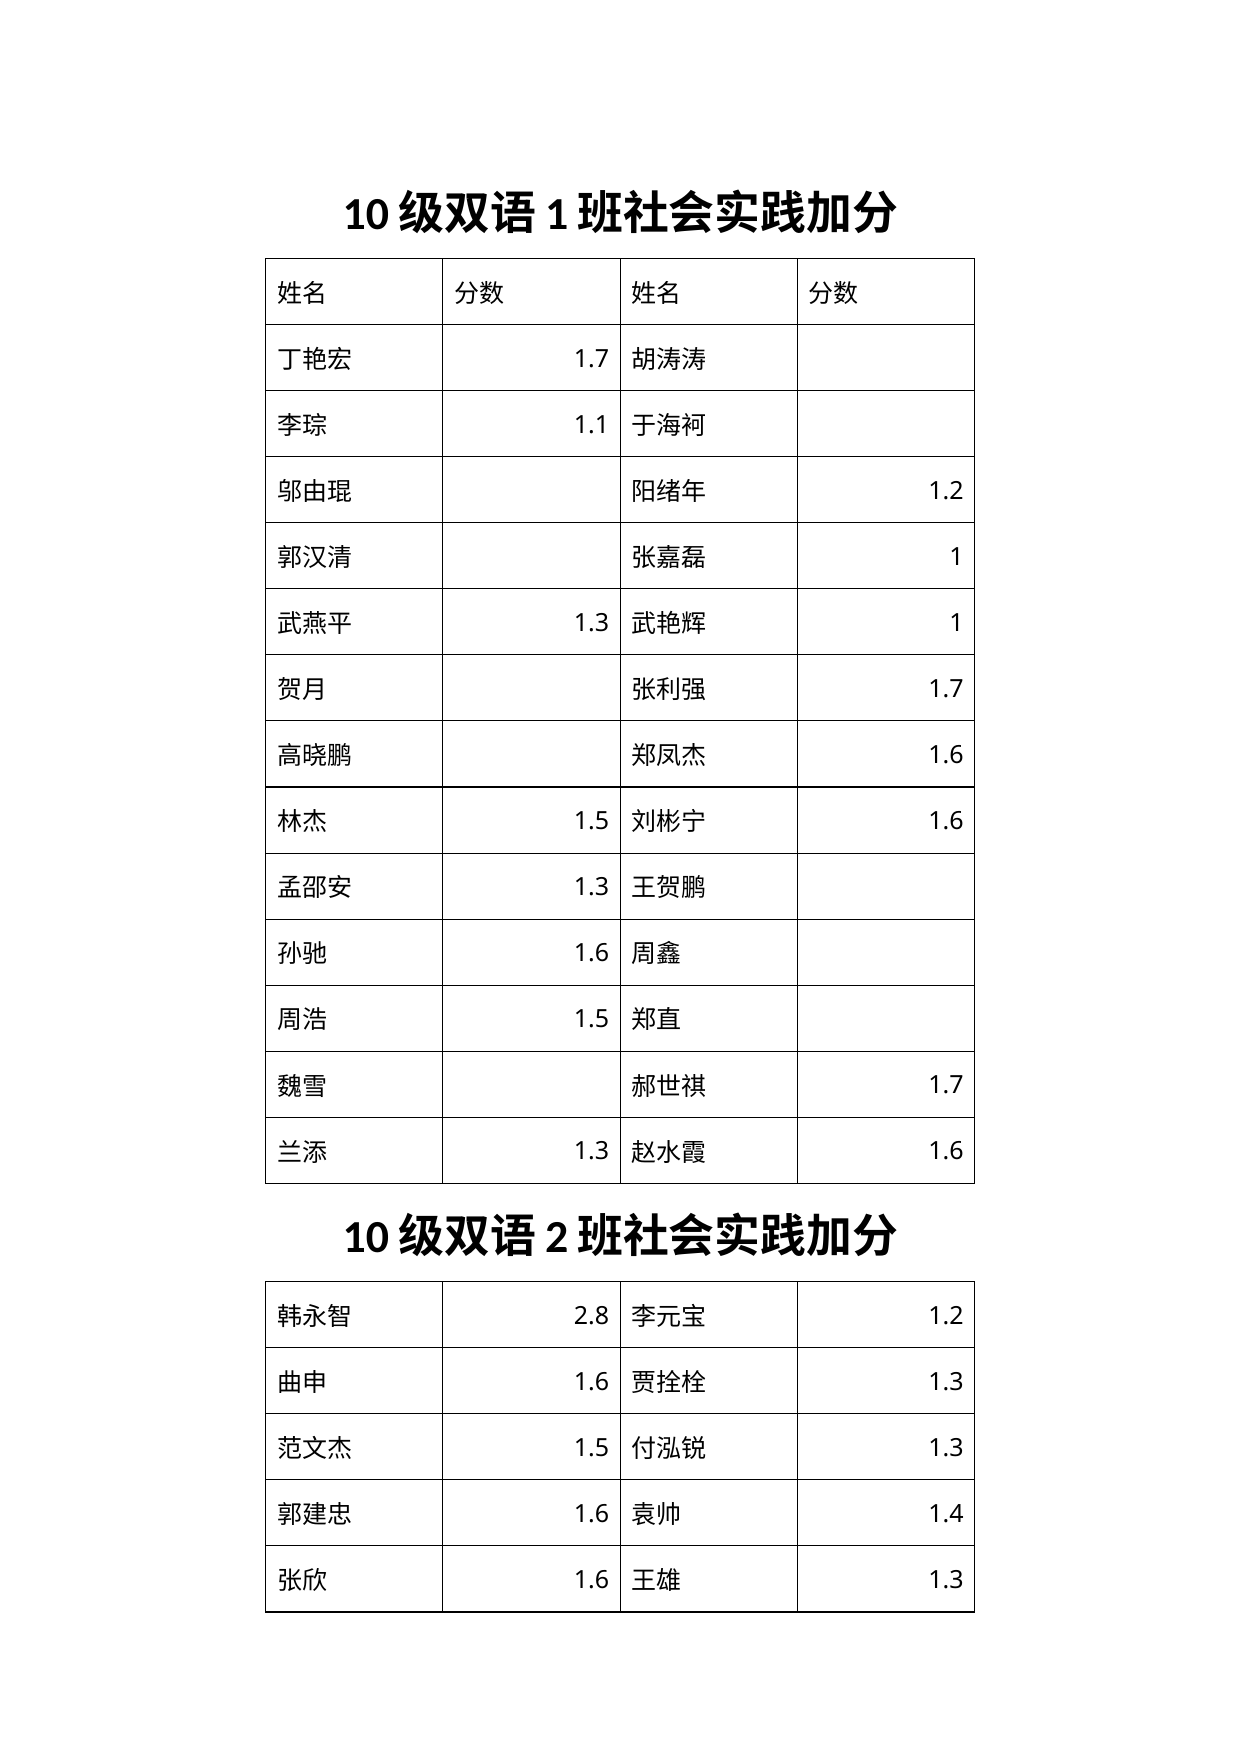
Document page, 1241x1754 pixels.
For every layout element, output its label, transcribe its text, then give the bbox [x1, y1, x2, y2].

table_cell 郭汉清 [266, 523, 442, 588]
table_cell 孟邵安 [266, 854, 442, 918]
table_cell 1.6 [443, 920, 620, 984]
table_cell 周鑫 [621, 920, 797, 984]
table_cell 阳绪年 [621, 457, 797, 522]
table_cell [798, 854, 974, 918]
table_cell 1.5 [443, 788, 620, 852]
table_cell 袁帅 [621, 1480, 797, 1545]
table_cell [798, 986, 974, 1051]
table_cell 曲申 [266, 1348, 442, 1413]
table_cell 1.6 [798, 788, 974, 852]
table_cell 郑直 [621, 986, 797, 1051]
table_cell [443, 721, 620, 786]
table_cell 1.6 [443, 1546, 620, 1611]
table_cell 1.7 [443, 325, 620, 390]
table_cell 郑凤杰 [621, 721, 797, 786]
table_header 姓名 [621, 259, 797, 324]
table_cell 1.7 [798, 655, 974, 720]
table_cell [443, 1052, 620, 1117]
table_cell 张利强 [621, 655, 797, 720]
table_cell 1.2 [798, 457, 974, 522]
table_header 2.8 [443, 1282, 620, 1347]
table_cell 张嘉磊 [621, 523, 797, 588]
table_cell 1.3 [443, 854, 620, 918]
table_cell 1.3 [443, 589, 620, 654]
table_cell 1.5 [443, 986, 620, 1051]
table_cell 1 [798, 589, 974, 654]
table_cell 贺月 [266, 655, 442, 720]
table_cell 1.3 [443, 1118, 620, 1183]
table_cell 王雄 [621, 1546, 797, 1611]
table_cell 1 [798, 523, 974, 588]
table_cell 魏雪 [266, 1052, 442, 1117]
table_cell 1.1 [443, 391, 620, 456]
table_cell 兰添 [266, 1118, 442, 1183]
table_cell 丁艳宏 [266, 325, 442, 390]
table_cell 1.6 [443, 1348, 620, 1413]
table_cell 郭建忠 [266, 1480, 442, 1545]
table_cell 郝世祺 [621, 1052, 797, 1117]
table_header 1.2 [798, 1282, 974, 1347]
text 10级双语2班社会实践加分 [187, 1184, 1053, 1281]
table_cell [443, 655, 620, 720]
table_header 韩永智 [266, 1282, 442, 1347]
table_cell 邬由琨 [266, 457, 442, 522]
table_cell 胡涛涛 [621, 325, 797, 390]
table_cell 刘彬宁 [621, 788, 797, 852]
table_cell 于海袔 [621, 391, 797, 456]
table_header 姓名 [266, 259, 442, 324]
table_cell 1.3 [798, 1546, 974, 1611]
table_cell 林杰 [266, 788, 442, 852]
table_cell 1.6 [798, 1118, 974, 1183]
table_header 李元宝 [621, 1282, 797, 1347]
table_cell [798, 920, 974, 984]
table_cell 1.6 [798, 721, 974, 786]
table_cell [443, 457, 620, 522]
table_cell [798, 391, 974, 456]
table_cell 赵水霞 [621, 1118, 797, 1183]
table_header 分数 [798, 259, 974, 324]
table_cell 武艳辉 [621, 589, 797, 654]
table_cell 孙驰 [266, 920, 442, 984]
table_cell 高晓鹏 [266, 721, 442, 786]
table_cell 贾拴栓 [621, 1348, 797, 1413]
table_cell 1.3 [798, 1348, 974, 1413]
table_cell 1.4 [798, 1480, 974, 1545]
table_cell 1.6 [443, 1480, 620, 1545]
table_cell 付泓锐 [621, 1414, 797, 1479]
text 10级双语1班社会实践加分 [187, 161, 1053, 258]
table_cell 1.7 [798, 1052, 974, 1117]
table_cell [798, 325, 974, 390]
table_cell 周浩 [266, 986, 442, 1051]
table_cell 张欣 [266, 1546, 442, 1611]
table_cell 李琮 [266, 391, 442, 456]
table_cell 范文杰 [266, 1414, 442, 1479]
table_cell [443, 523, 620, 588]
table_cell 1.3 [798, 1414, 974, 1479]
table_cell 1.5 [443, 1414, 620, 1479]
table_header 分数 [443, 259, 620, 324]
table_cell 王贺鹏 [621, 854, 797, 918]
table_cell 武燕平 [266, 589, 442, 654]
